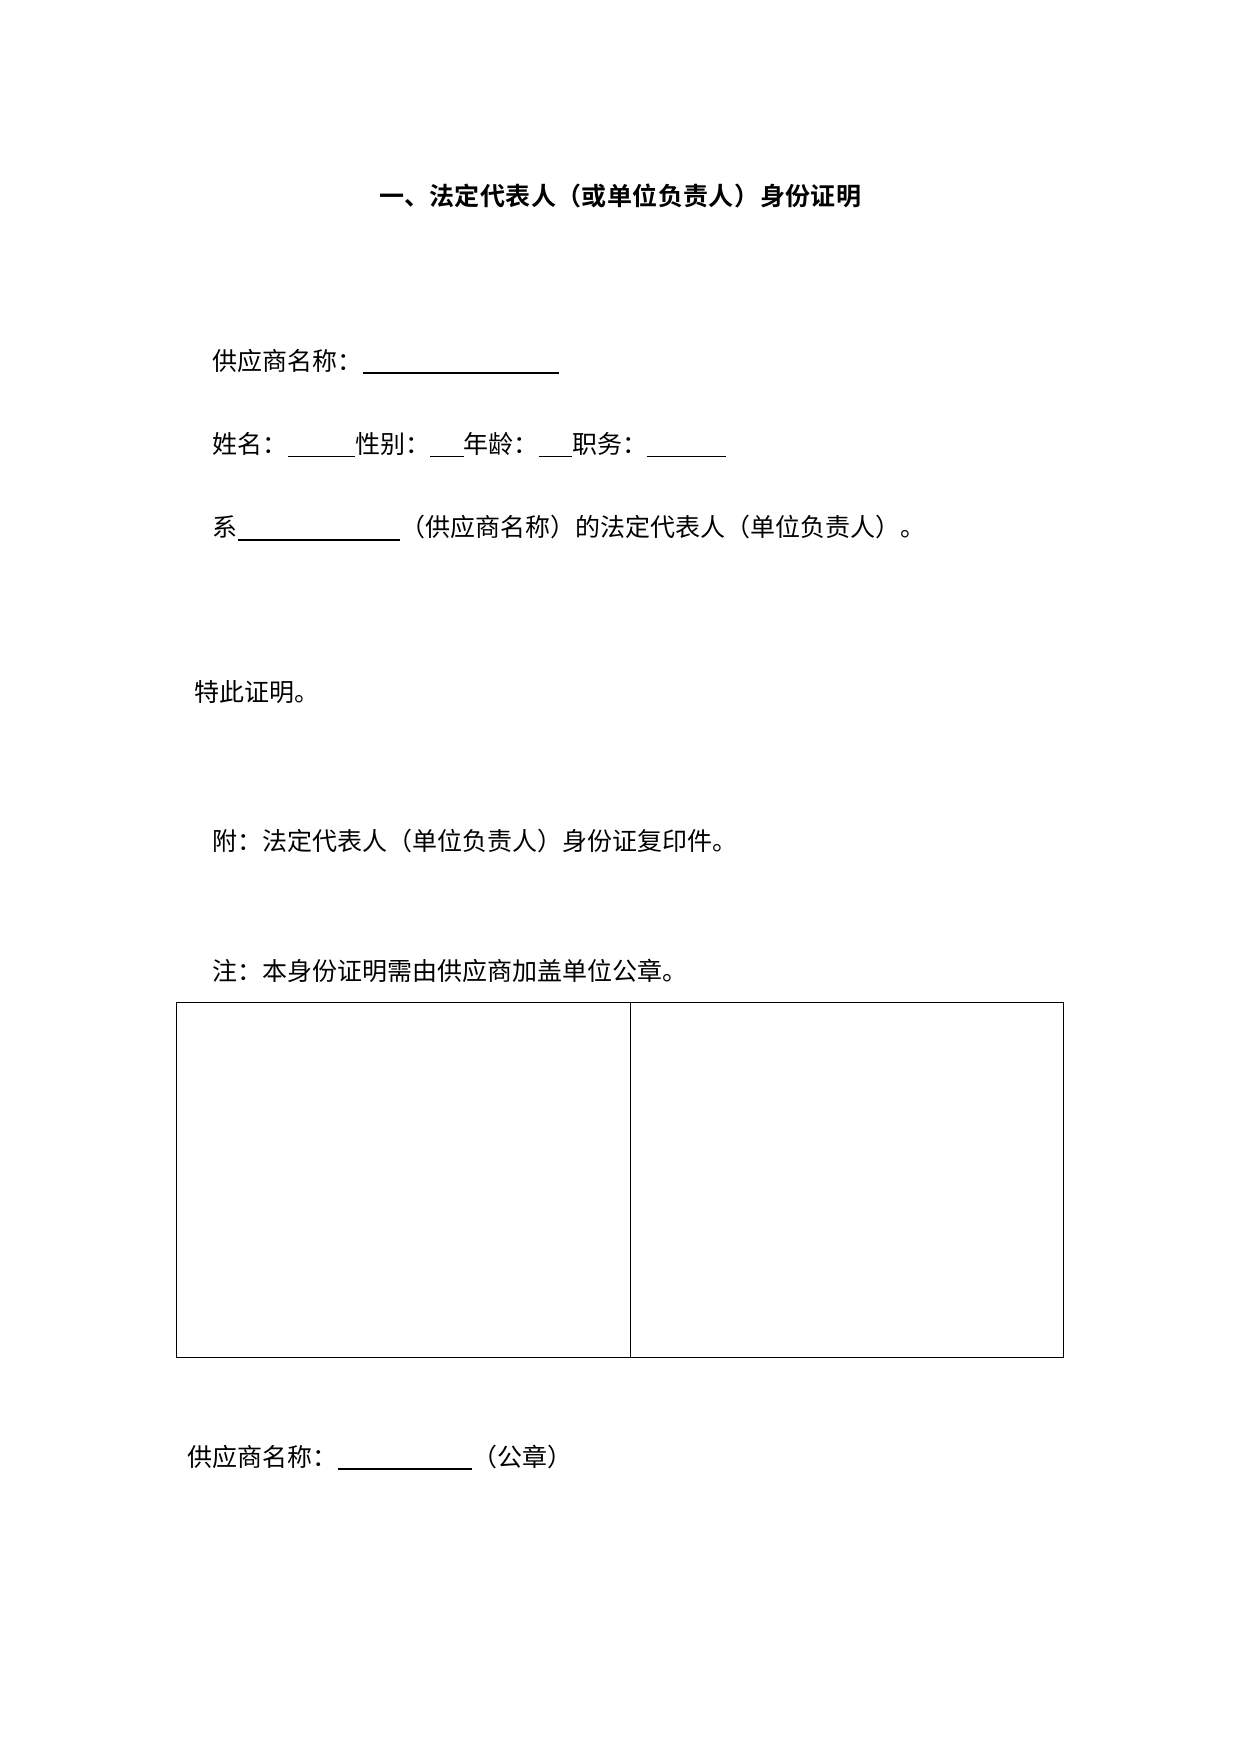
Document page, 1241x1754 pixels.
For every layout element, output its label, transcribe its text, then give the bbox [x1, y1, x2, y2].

text 姓名： 性别： 年龄： 职务： [187, 410, 1053, 475]
text 系 （供应商名称）的法定代表人（单位负责人）。 [187, 493, 1053, 558]
table_header [177, 1003, 630, 1357]
text 一、法定代表人（或单位负责人）身份证明 [187, 162, 1053, 227]
table_header [631, 1003, 1063, 1357]
text 注：本身份证明需由供应商加盖单位公章。 [187, 937, 1053, 1002]
text 供应商名称： （公章） [187, 1423, 1053, 1488]
text 特此证明。 [187, 658, 1053, 723]
text 附：法定代表人（单位负责人）身份证复印件。 [187, 807, 1053, 872]
text 供应商名称： [187, 327, 1053, 392]
